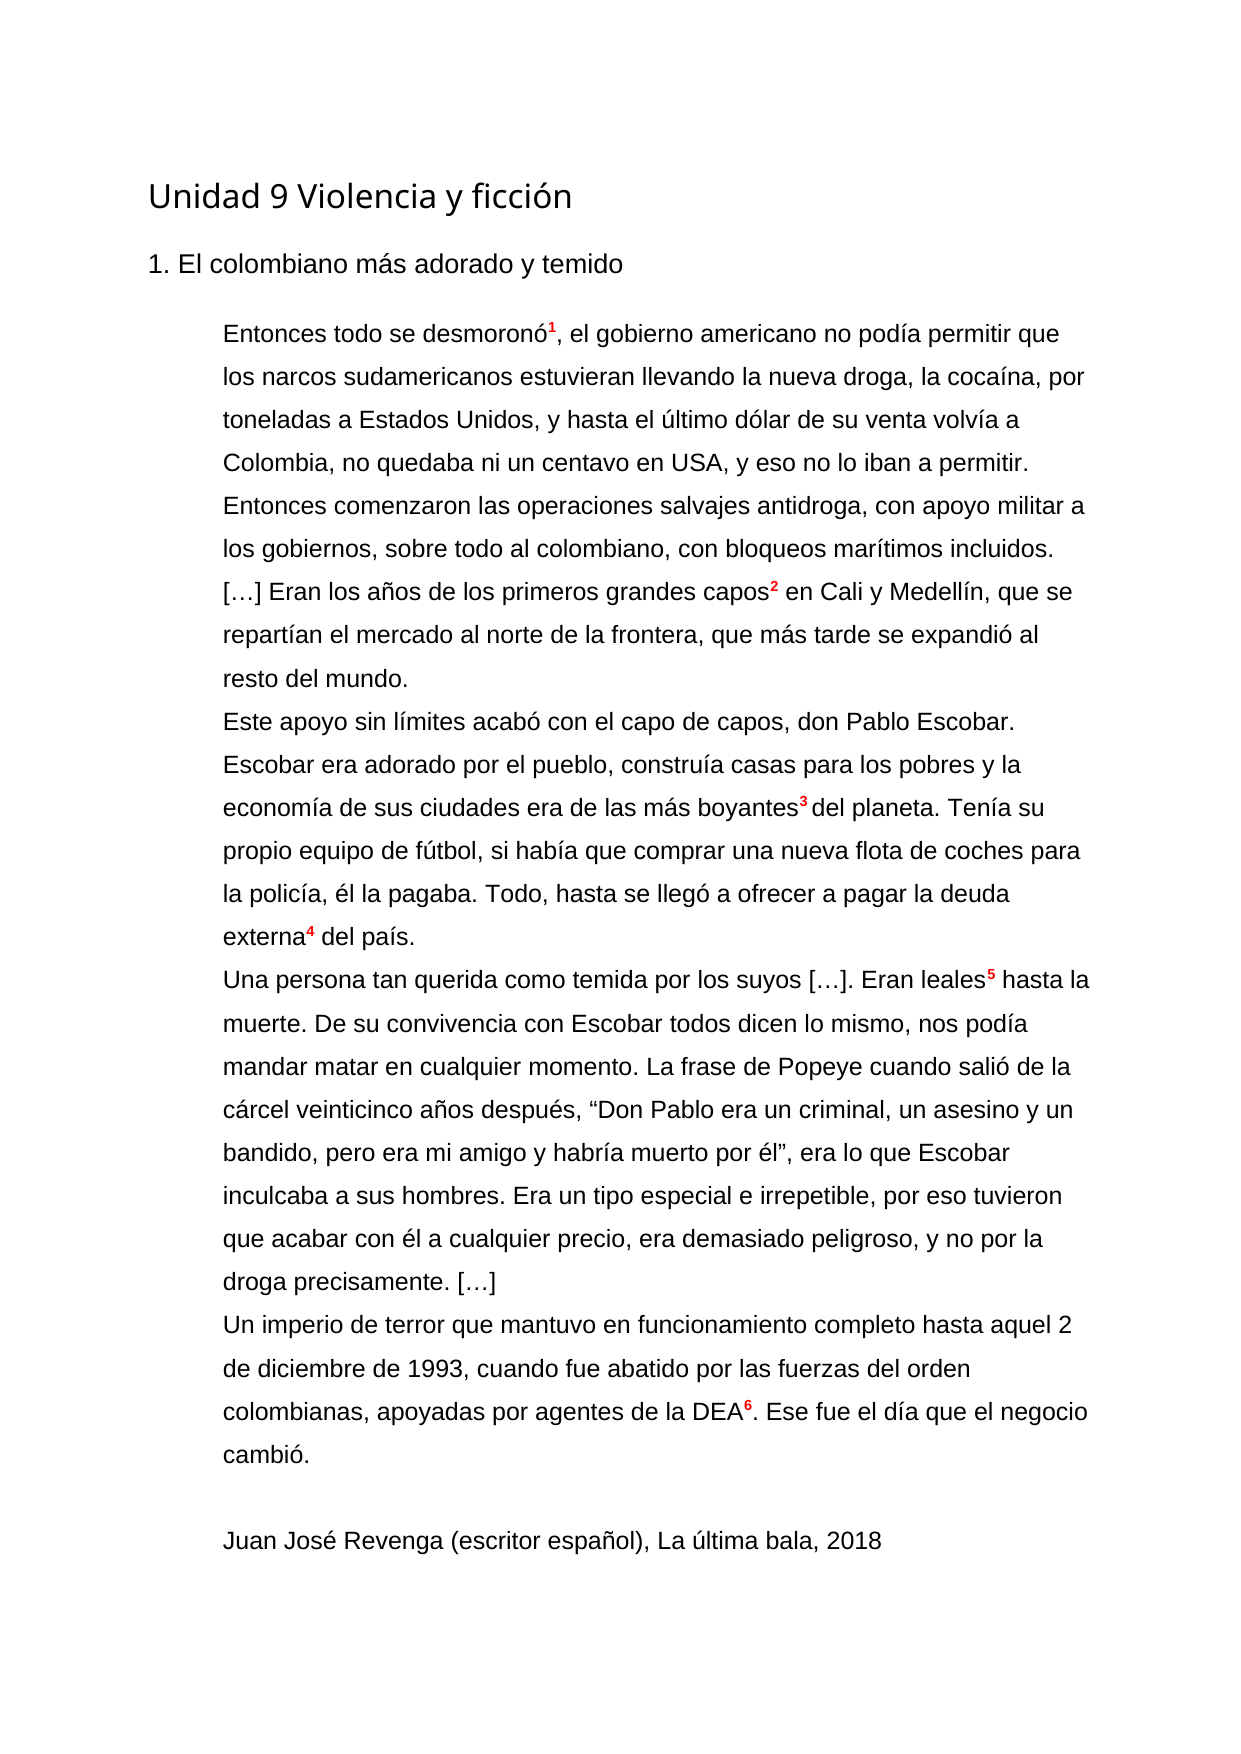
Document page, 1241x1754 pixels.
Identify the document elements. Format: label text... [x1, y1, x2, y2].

list Este apoyo sin límites acabó con el capo de capos, don Pablo Escobar. [223, 707, 1093, 736]
list Entonces todo se desmoronó1, el gobierno americano no podía permitir que los narcos sudamericanos estuvieran llevando la nueva droga, la cocaína, por toneladas a Estados Unidos, y hasta el último dólar de su venta volvía a Colombia, no quedaba ni un centavo en USA, y eso no lo iban a permitir. [223, 319, 1093, 477]
list Juan José Revenga (escritor español), La última bala, 2018 [223, 1526, 1093, 1555]
subtitle Unidad 9 Violencia y ficción [148, 173, 1093, 218]
list Una persona tan querida como temida por los suyos […]. Eran leales5 hasta la muerte. De su convivencia con Escobar todos dicen lo mismo, nos podía mandar matar en cualquier momento. La frase de Popeye cuando salió de la cárcel veinticinco años después, “Don Pablo era un criminal, un asesino y un bandido, pero era mi amigo y habría muerto por él”, era lo que Escobar inculcaba a sus hombres. Era un tipo especial e irrepetible, por eso tuvieron que acabar con él a cualquier precio, era demasiado peligroso, y no por la droga precisamente. […] [223, 966, 1093, 1296]
list Un imperio de terror que mantuvo en funcionamiento completo hasta aquel 2 de diciembre de 1993, cuando fue abatido por las fuerzas del orden colombianas, apoyadas por agentes de la DEA6. Ese fue el día que el negocio cambió. [223, 1311, 1093, 1469]
list […] Eran los años de los primeros grandes capos2 en Cali y Medellín, que se repartían el mercado al norte de la frontera, que más tarde se expandió al resto del mundo. [223, 577, 1093, 692]
subtitle 1. El colombiano más adorado y temido [148, 248, 1093, 280]
list Escobar era adorado por el pueblo, construía casas para los pobres y la economía de sus ciudades era de las más boyantes3 del planeta. Tenía su propio equipo de fútbol, si había que comprar una nueva flota de coches para la policía, él la pagaba. Todo, hasta se llegó a ofrecer a pagar la deuda externa4 del país. [223, 750, 1093, 951]
list Entonces comenzaron las operaciones salvajes antidroga, con apoyo militar a los gobiernos, sobre todo al colombiano, con bloqueos marítimos incluidos. [223, 491, 1093, 563]
